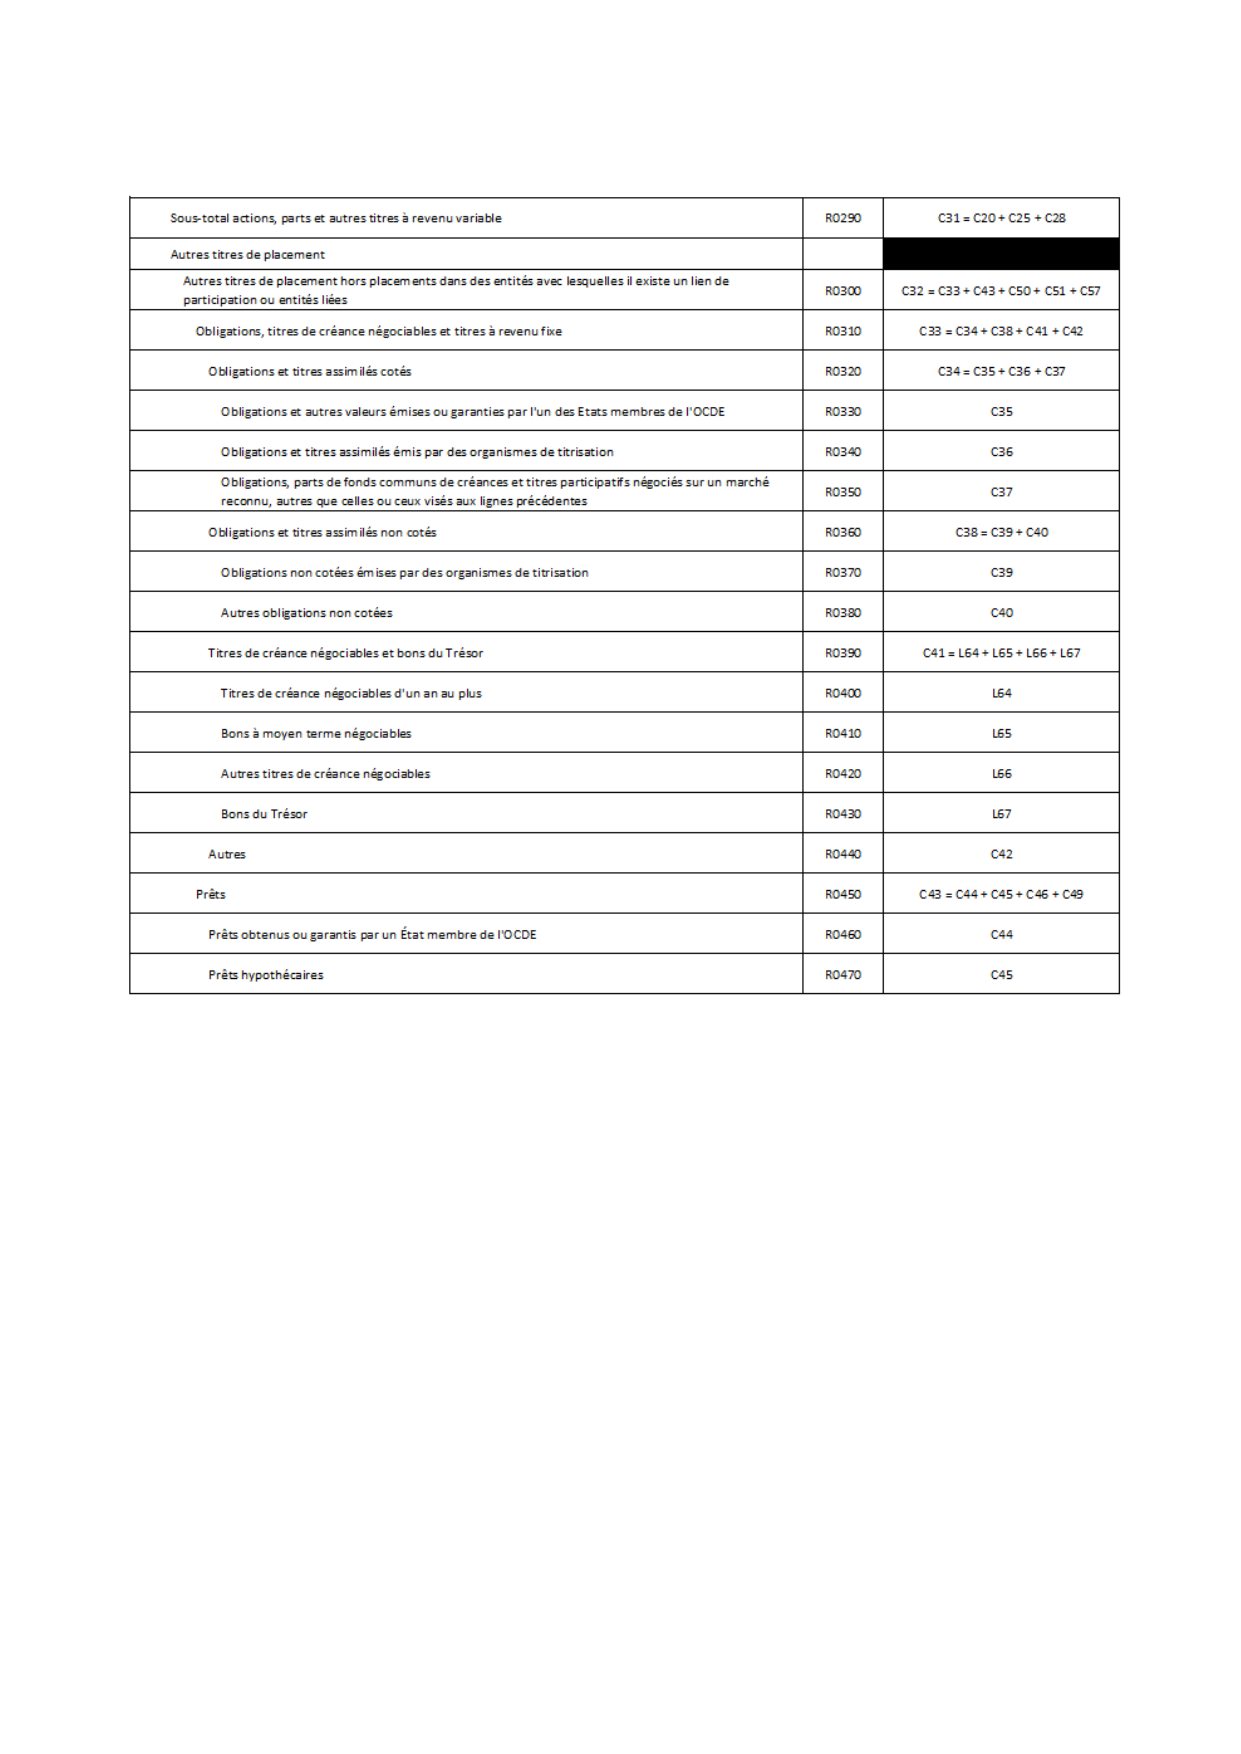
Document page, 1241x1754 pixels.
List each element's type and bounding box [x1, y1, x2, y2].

picture [59, 147, 1198, 1022]
